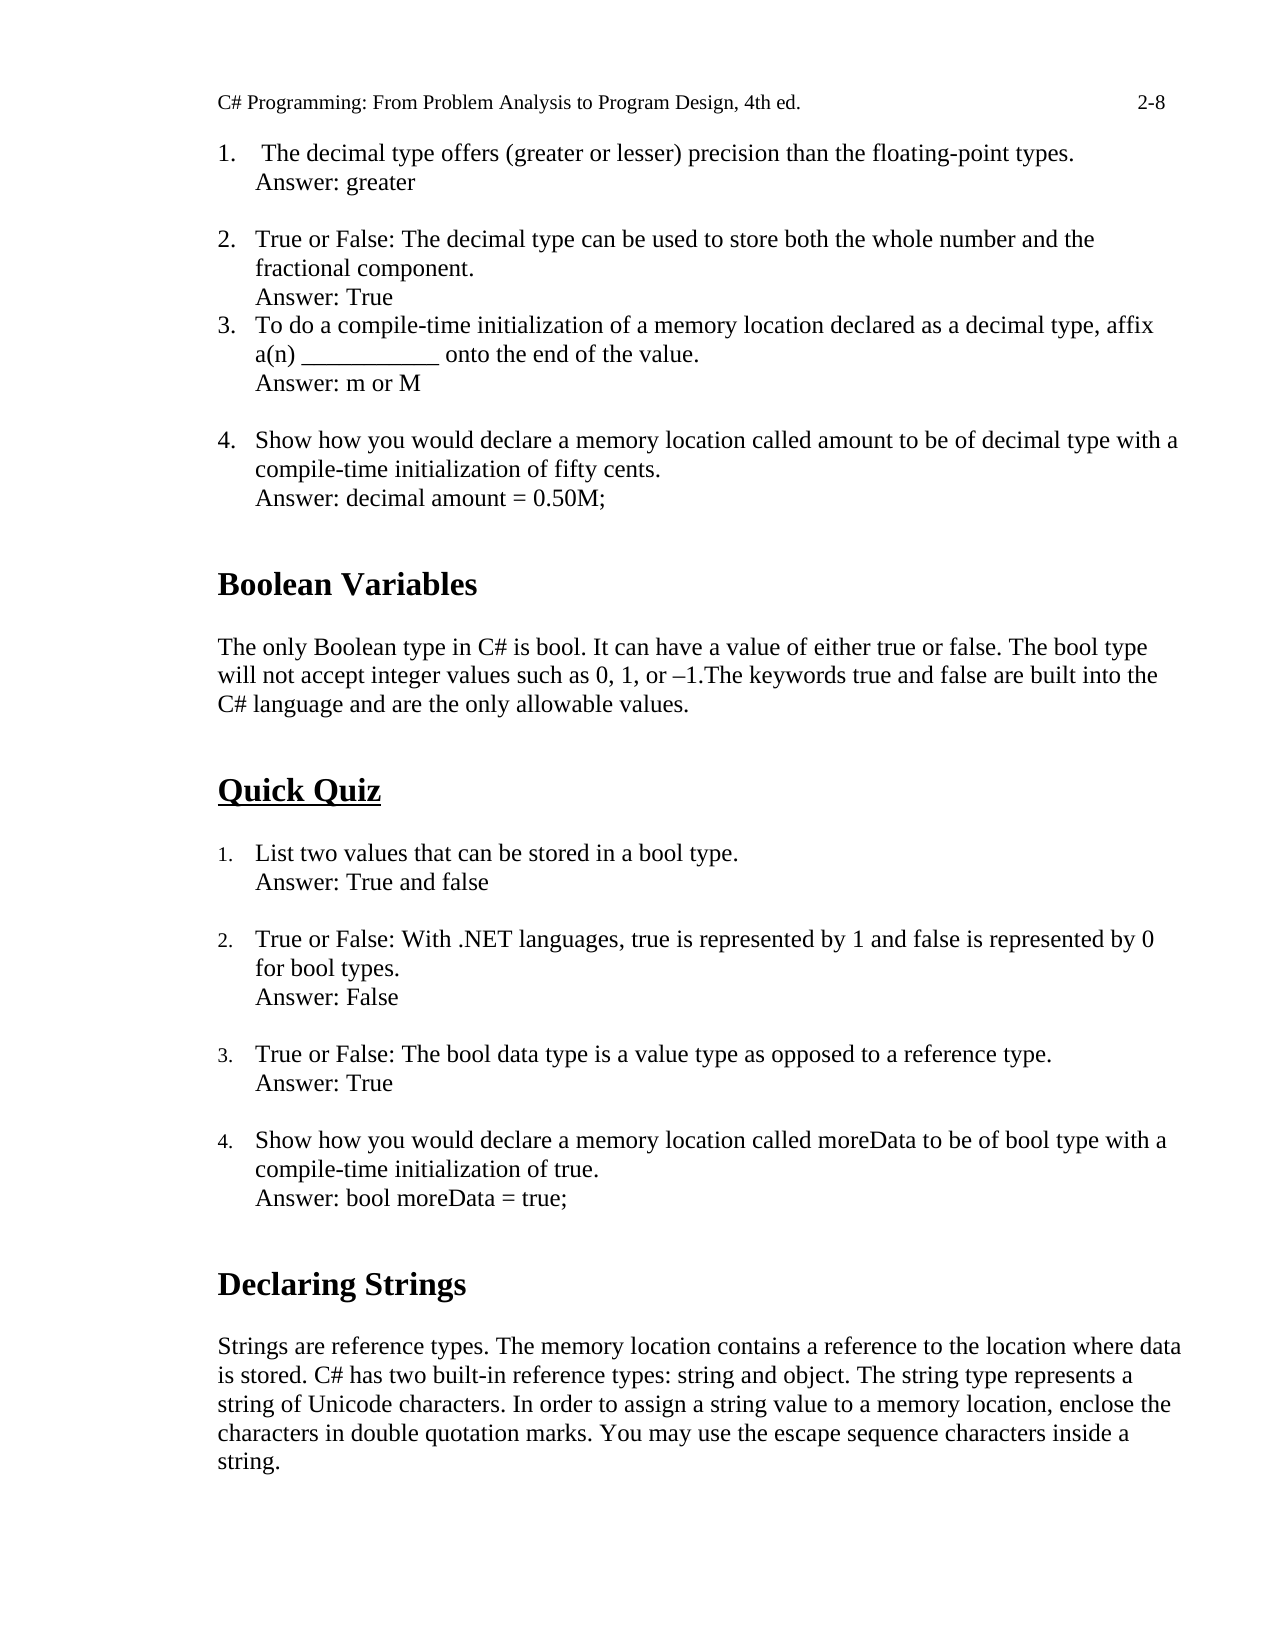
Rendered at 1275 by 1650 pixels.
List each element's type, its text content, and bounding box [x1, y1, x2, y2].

text Answer: True and false [255, 867, 1185, 895]
text Answer: m or M [255, 368, 1185, 397]
list True or False: With .NET languages, true is represented by 1 and false is represented by 0 for bool types. [217, 924, 1185, 982]
text Answer: bool moreData = true; [255, 1183, 1185, 1212]
text Boolean Variables [217, 564, 1185, 603]
list True or False: The bool data type is a value type as opposed to a reference type. [217, 1039, 1185, 1068]
list Show how you would declare a memory location called amount to be of decimal type with a compile-time initialization of fifty cents. [217, 426, 1185, 483]
text Answer: False [217, 982, 1185, 1010]
text Declaring Strings [217, 1264, 1185, 1303]
text Quick Quiz [217, 771, 1185, 809]
list True or False: The decimal type can be used to store both the whole number and the fractional component. [217, 224, 1185, 282]
list Show how you would declare a memory location called moreData to be of bool type with a compile-time initialization of true. [217, 1125, 1185, 1183]
text Strings are reference types. The memory location contains a reference to the location where data is stored. C# has two built-in reference types: string and object. The string type represents a string of Unicode characters. In order to assign a string value to a memory location, enclose the characters in double quotation marks. You may use the escape sequence characters inside a string. [217, 1331, 1185, 1475]
text Answer: decimal amount = 0.50M; [255, 483, 1185, 512]
text Answer: greater [255, 167, 1185, 196]
list To do a compile-time initialization of a memory location declared as a decimal type, affix a(n) ___________ onto the end of the value. [217, 311, 1185, 368]
list The decimal type offers (greater or lesser) precision than the floating-point types. [217, 138, 1185, 167]
text Answer: True [255, 1068, 1185, 1097]
text The only Boolean type in C# is bool. It can have a value of either true or false. The bool type will not accept integer values such as 0, 1, or –1.The keywords true and false are built into the C# language and are the only allowable values. [217, 632, 1185, 771]
text Answer: True [217, 282, 1185, 311]
list List two values that can be stored in a bool type. [217, 838, 1185, 867]
